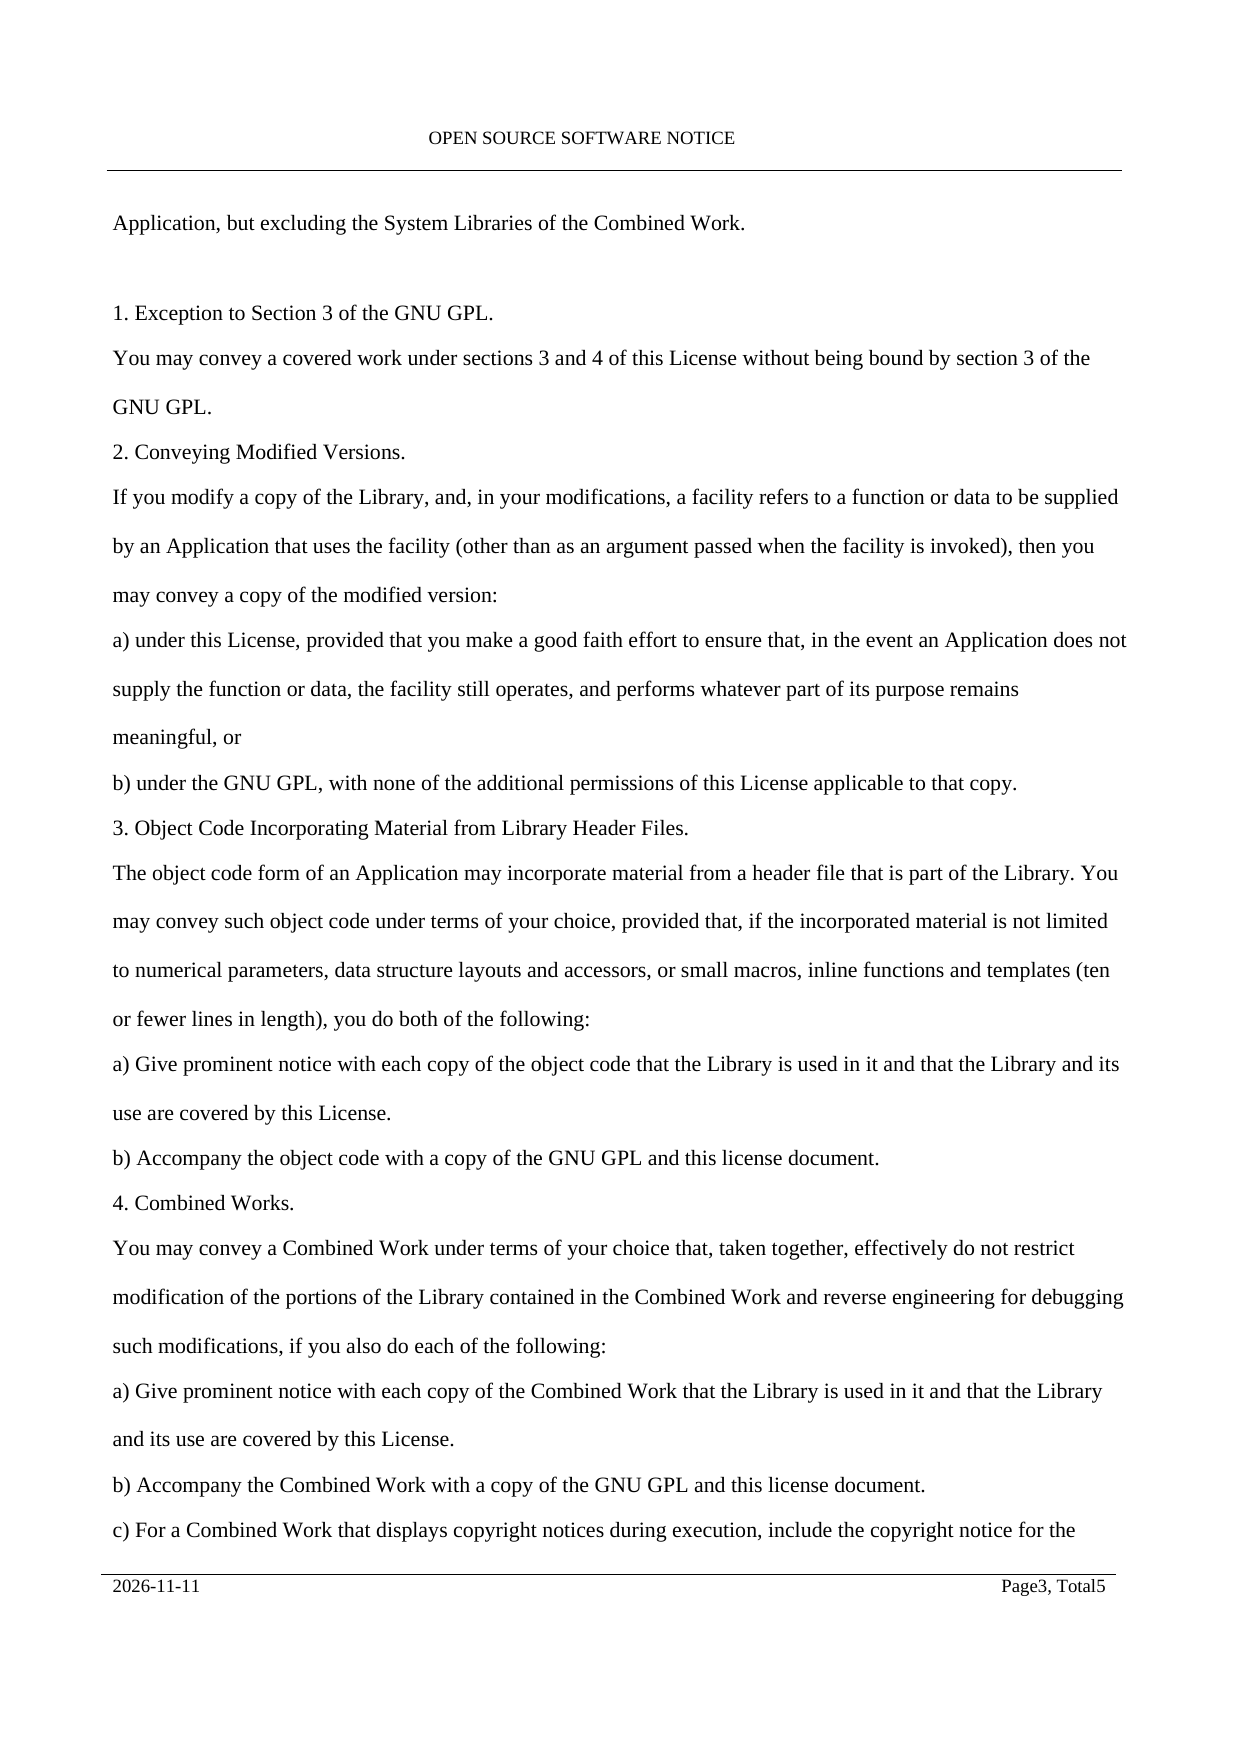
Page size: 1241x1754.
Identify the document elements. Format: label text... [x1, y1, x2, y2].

text 1. Exception to Section 3 of the GNU GPL. [112, 297, 1128, 329]
text a) under this License, provided that you make a good faith effort to ensure that, in the event an Application does not supply the function or data, the facility still operates, and performs whatever part of its purpose remains meaningful, or [112, 623, 1128, 753]
text The object code form of an Application may incorporate material from a header file that is part of the Library. You may convey such object code under terms of your choice, provided that, if the incorporated material is not limited to numerical parameters, data structure layouts and accessors, or small macros, inline functions and templates (ten or fewer lines in length), you do both of the following: [112, 856, 1128, 1035]
text 2. Conveying Modified Versions. [112, 436, 1128, 468]
text b) Accompany the object code with a copy of the GNU GPL and this license document. [112, 1141, 1128, 1174]
text 4. Combined Works. [112, 1186, 1128, 1219]
text b) Accompany the Combined Work with a copy of the GNU GPL and this license document. [112, 1468, 1128, 1500]
text If you modify a copy of the Library, and, in your modifications, a facility refers to a function or data to be supplied by an Application that uses the facility (other than as an argument passed when the facility is invoked), then you may convey a copy of the modified version: [112, 481, 1128, 611]
text a) Give prominent notice with each copy of the object code that the Library is used in it and that the Library and its use are covered by this License. [112, 1047, 1128, 1129]
text You may convey a Combined Work under terms of your choice that, taken together, effectively do not restrict modification of the portions of the Library contained in the Combined Work and reverse engineering for debugging such modifications, if you also do each of the following: [112, 1231, 1128, 1361]
text 3. Object Code Incorporating Material from Library Header Files. [112, 811, 1128, 843]
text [112, 206, 1128, 239]
text b) under the GNU GPL, with none of the additional permissions of this License applicable to that copy. [112, 766, 1128, 798]
text a) Give prominent notice with each copy of the Combined Work that the Library is used in it and that the Library and its use are covered by this License. [112, 1374, 1128, 1455]
text You may convey a covered work under sections 3 and 4 of this License without being bound by section 3 of the GNU GPL. [112, 342, 1128, 423]
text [112, 1513, 1128, 1546]
